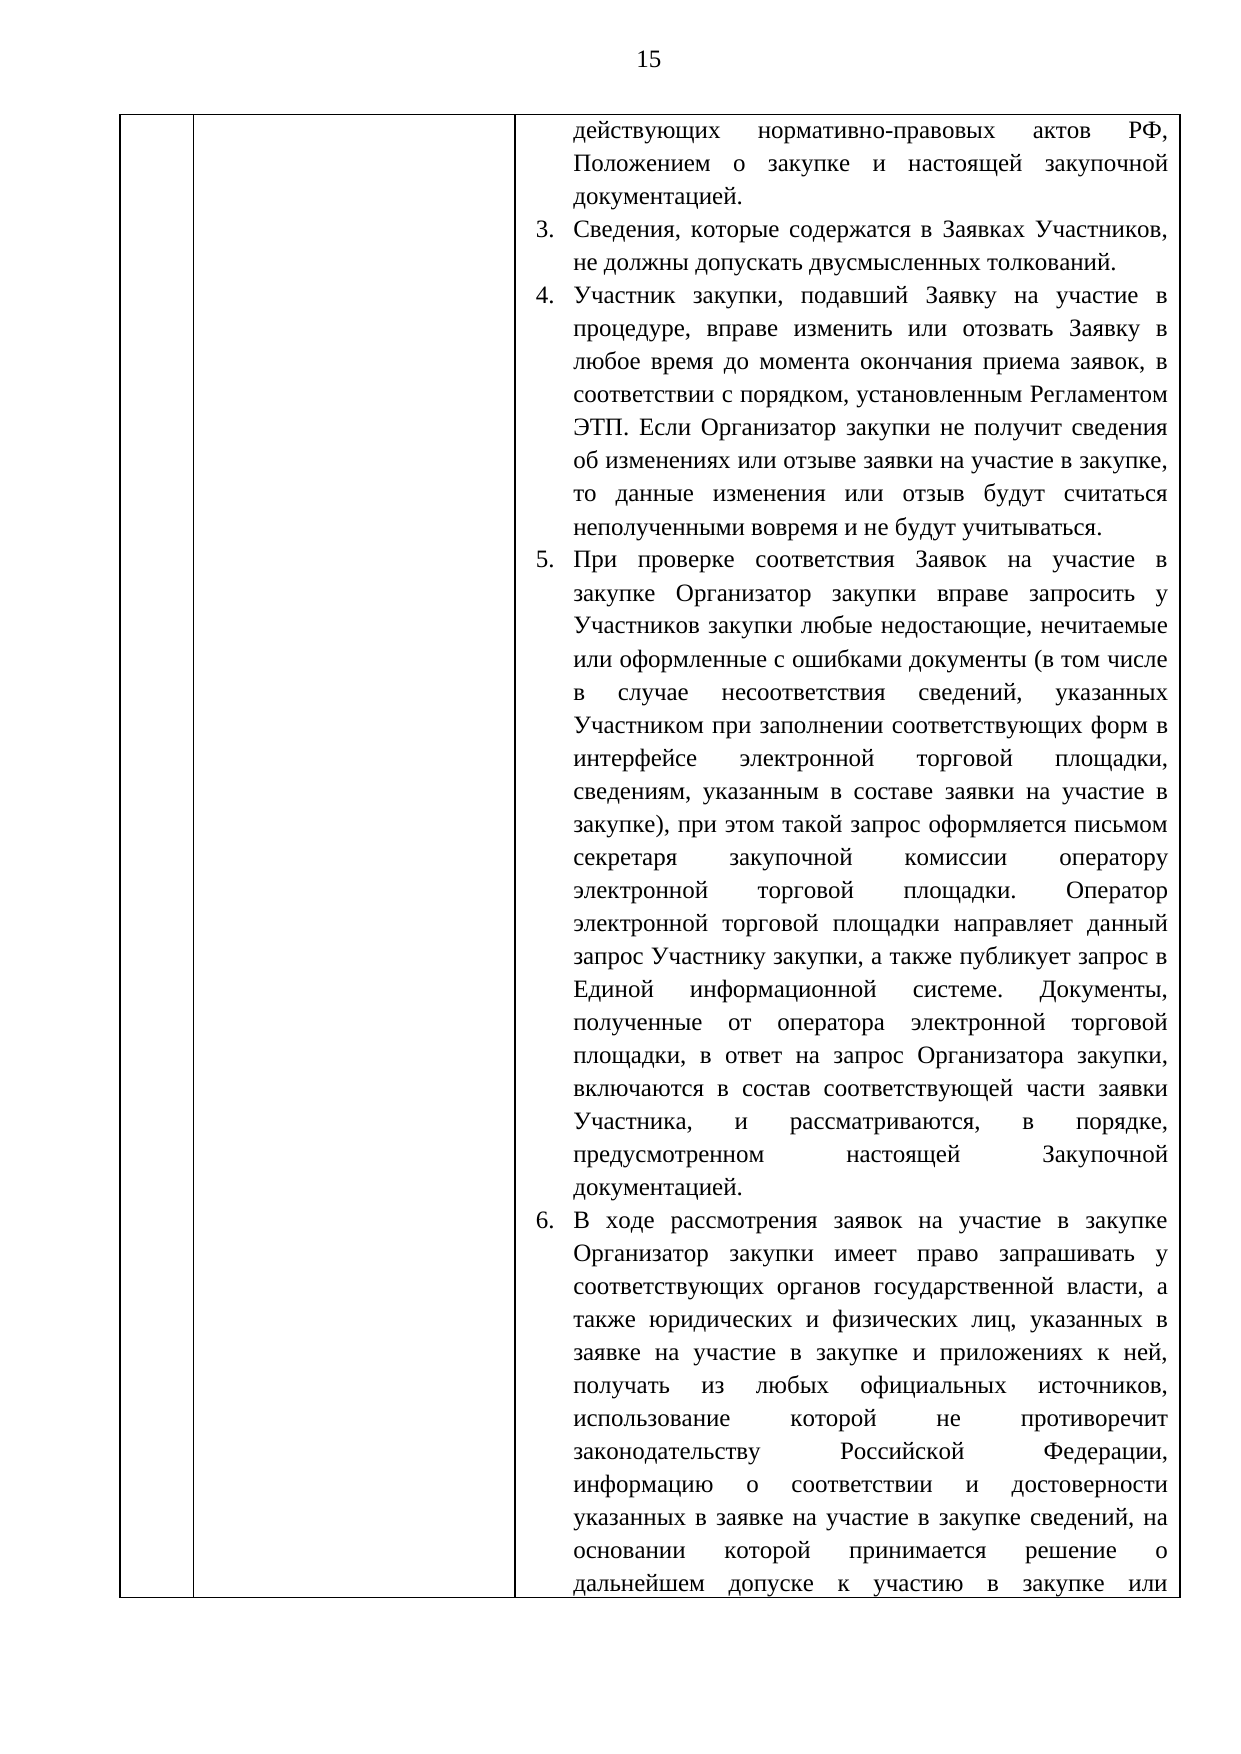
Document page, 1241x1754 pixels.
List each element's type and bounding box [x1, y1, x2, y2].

table_cell [194, 115, 514, 1597]
table_cell [121, 115, 193, 1597]
table_cell [516, 115, 1179, 1597]
